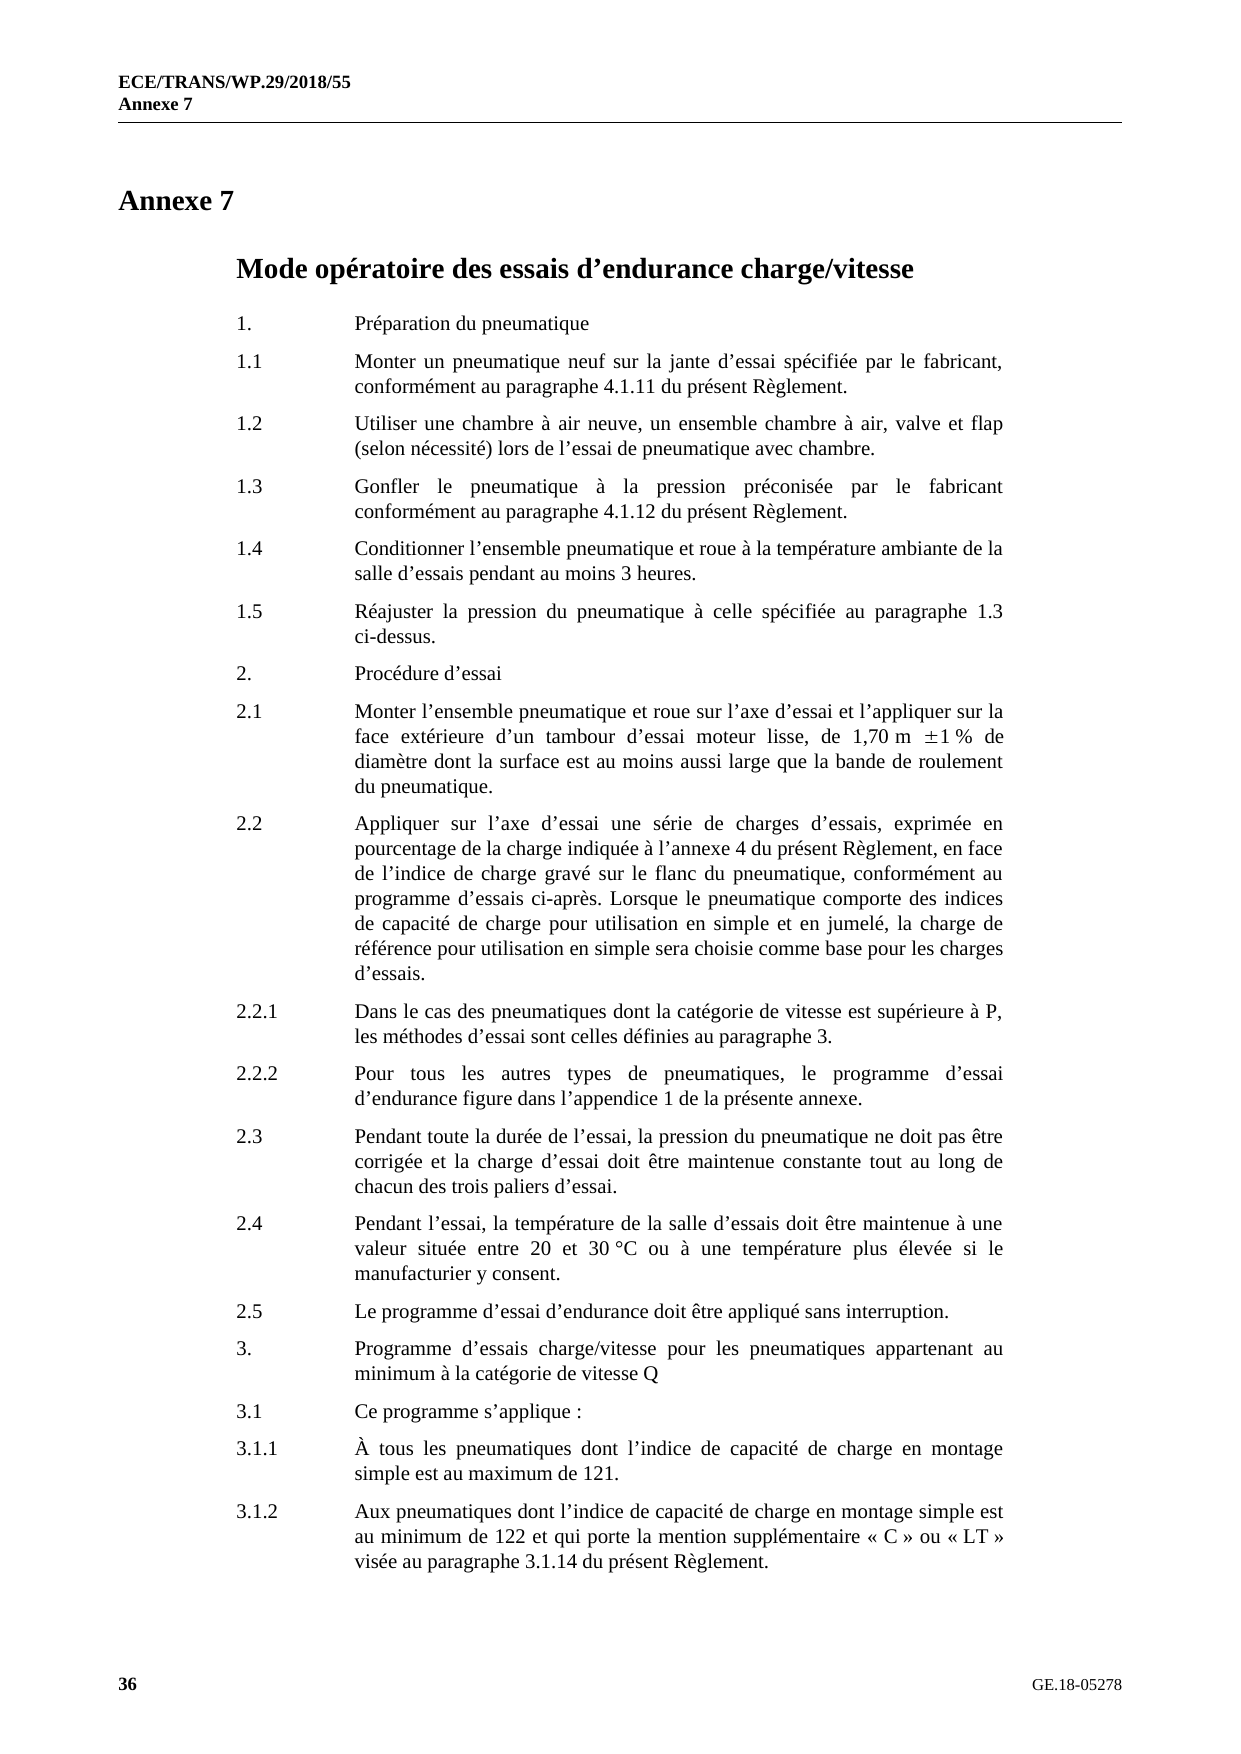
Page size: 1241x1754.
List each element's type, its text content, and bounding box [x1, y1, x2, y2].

text 2.5 Le programme d’essai d’endurance doit être appliqué sans interruption. [236, 1298, 1004, 1323]
text 1.2 Utiliser une chambre à air neuve, un ensemble chambre à air, valve et flap (selon nécessité) lors de l’essai de pneumatique avec chambre. [236, 410, 1004, 460]
text 3.1.2 Aux pneumatiques dont l’indice de capacité de charge en montage simple est au minimum de 122 et qui porte la mention supplémentaire « C » ou « LT » visée au paragraphe 3.1.14 du présent Règlement. [236, 1498, 1004, 1573]
text 2.2.2 Pour tous les autres types de pneumatiques, le programme d’essai d’endurance figure dans l’appendice 1 de la présente annexe. [236, 1060, 1004, 1110]
text 1.3 Gonfler le pneumatique à la pression préconisée par le fabricant conformément au paragraphe 4.1.12 du présent Règlement. [236, 473, 1004, 523]
text 2.2.1 Dans le cas des pneumatiques dont la catégorie de vitesse est supérieure à P, les méthodes d’essai sont celles définies au paragraphe 3. [236, 998, 1004, 1048]
text 2. Procédure d’essai [236, 660, 1004, 685]
text 3. Programme d’essais charge/vitesse pour les pneumatiques appartenant au minimum à la catégorie de vitesse Q [236, 1335, 1004, 1385]
text 2.2 Appliquer sur l’axe d’essai une série de charges d’essais, exprimée en pourcentage de la charge indiquée à l’annexe 4 du présent Règlement, en face de l’indice de charge gravé sur le flanc du pneumatique, conformément au programme d’essais ci-après. Lorsque le pneumatique comporte des indices de capacité de charge pour utilisation en simple et en jumelé, la charge de référence pour utilisation en simple sera choisie comme base pour les charges d’essais. [236, 810, 1004, 985]
text 1.4 Conditionner l’ensemble pneumatique et roue à la température ambiante de la salle d’essais pendant au moins 3 heures. [236, 535, 1004, 585]
text 1.5 Réajuster la pression du pneumatique à celle spécifiée au paragraphe 1.3 ci-dessus. [236, 598, 1004, 648]
text 1.1 Monter un pneumatique neuf sur la jante d’essai spécifiée par le fabricant, conformément au paragraphe 4.1.11 du présent Règlement. [236, 348, 1004, 398]
text 2.3 Pendant toute la durée de l’essai, la pression du pneumatique ne doit pas être corrigée et la charge d’essai doit être maintenue constante tout au long de chacun des trois paliers d’essai. [236, 1123, 1004, 1198]
text 3.1 Ce programme s’applique : [236, 1398, 1004, 1423]
text 3.1.1 À tous les pneumatiques dont l’indice de capacité de charge en montage simple est au maximum de 121. [236, 1435, 1004, 1485]
text 1. Préparation du pneumatique [236, 310, 1004, 335]
text Mode opératoire des essais d’endurance charge/vitesse [118, 254, 1004, 285]
text 2.1 Monter l’ensemble pneumatique et roue sur l’axe d’essai et l’appliquer sur la face extérieure d’un tambour d’essai moteur lisse, de 1,70 m 1 % de diamètre dont la surface est au moins aussi large que la bande de roulement du pneumatique. [236, 698, 1004, 798]
text Annexe 7 [118, 185, 1004, 216]
text 2.4 Pendant l’essai, la température de la salle d’essais doit être maintenue à une valeur située entre 20 et 30 °C ou à une température plus élevée si le manufacturier y consent. [236, 1210, 1004, 1285]
